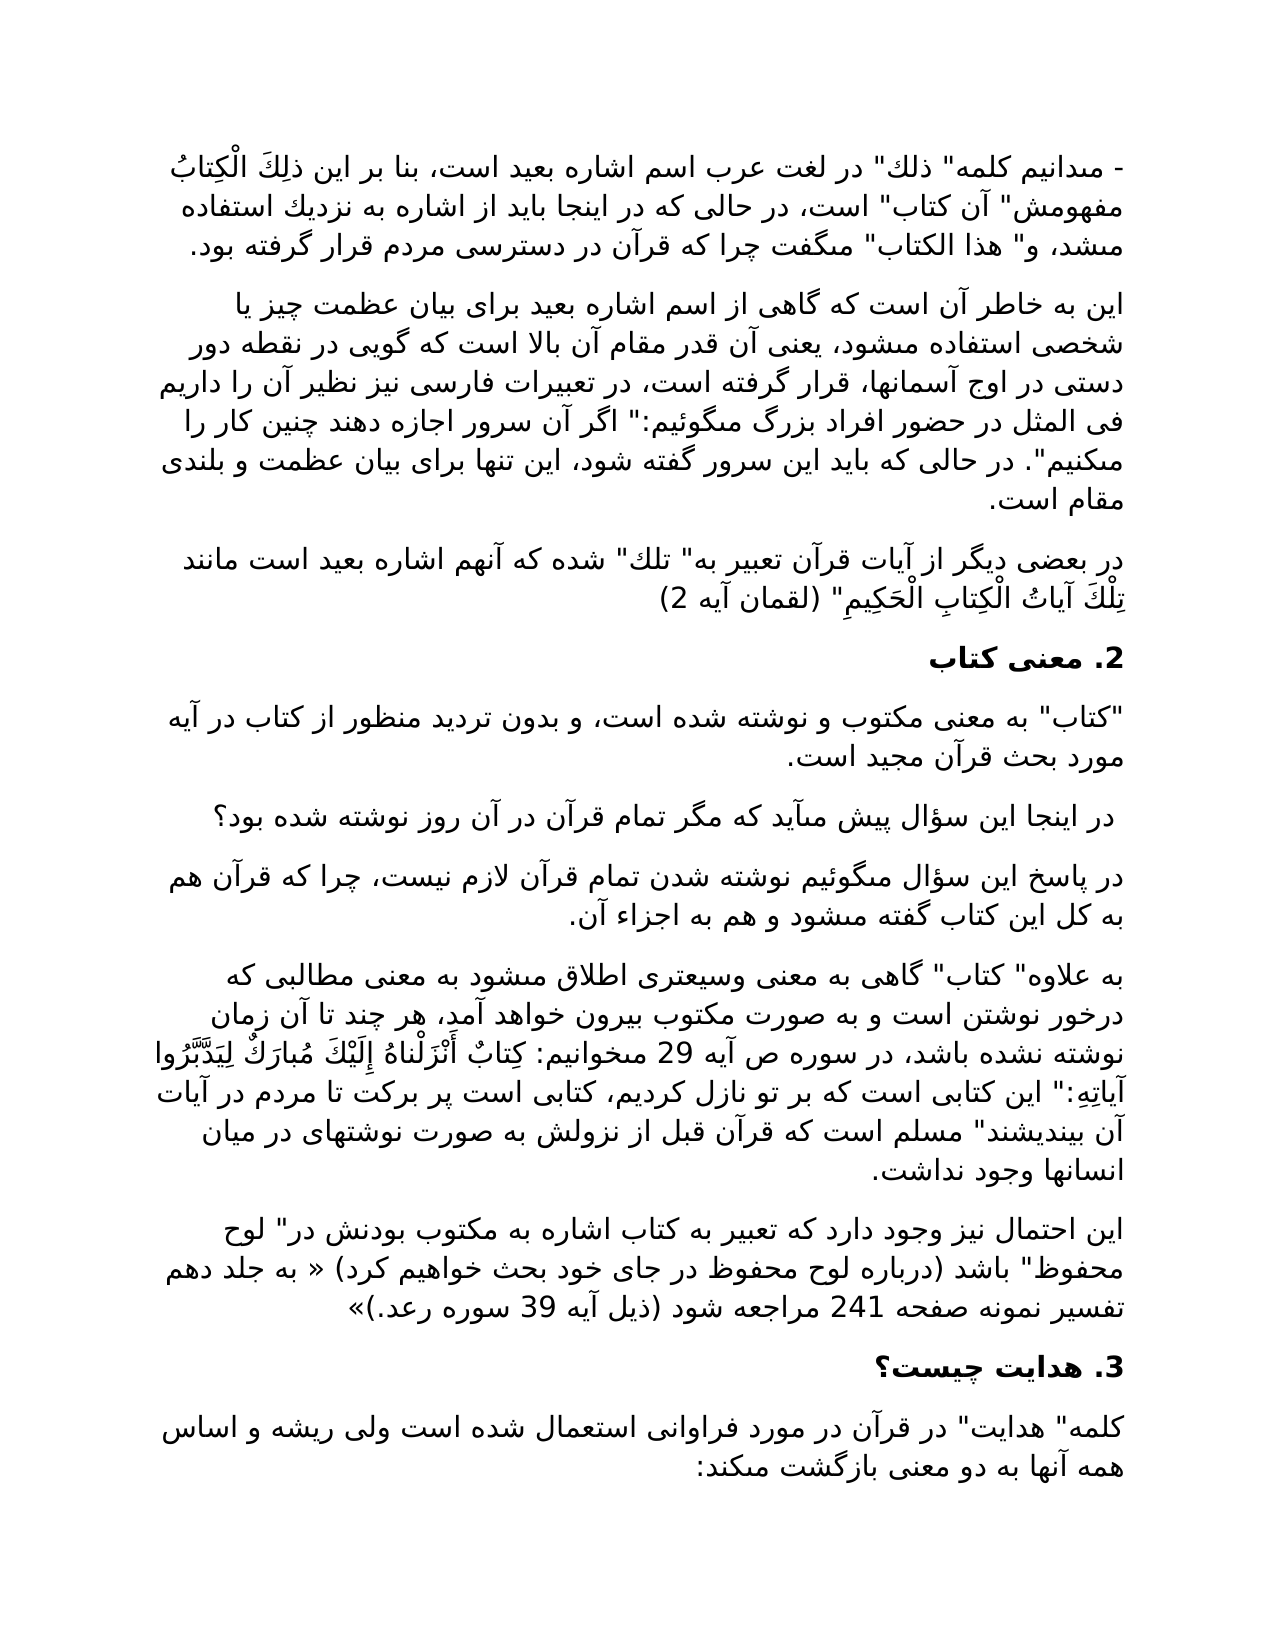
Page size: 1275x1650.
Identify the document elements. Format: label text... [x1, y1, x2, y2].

text اين احتمال نيز وجود دارد كه تعبير به كتاب اشاره به مكتوب بودنش در" لوح محفوظ" باشد (درباره لوح محفوظ در جاى خود بحث خواهيم كرد) « به جلد دهم تفسير نمونه صفحه 241 مراجعه شود (ذيل آيه 39 سوره رعد.)» [150, 1213, 1125, 1324]
text "كتاب" به معنى مكتوب و نوشته شده است، و بدون ترديد منظور از كتاب در آيه مورد بحث قرآن مجيد است. [150, 701, 1125, 774]
text در بعضى ديگر از آيات قرآن تعبير به" تلك" شده كه آنهم اشاره بعيد است مانند تِلْكَ آياتُ الْكِتابِ الْحَكِيمِ" (لقمان آيه 2) [150, 542, 1125, 615]
text در اينجا اين سؤال پيش مى‏آيد كه مگر تمام قرآن در آن روز نوشته شده بود؟ [150, 799, 1125, 833]
text به علاوه" كتاب" گاهى به معنى وسيعترى اطلاق مى‏شود به معنى مطالبى كه درخور نوشتن است و به صورت مكتوب بيرون خواهد آمد، هر چند تا آن زمان نوشته نشده باشد، در سوره ص آيه 29 مى‏خوانيم: كِتابٌ أَنْزَلْناهُ إِلَيْكَ مُبارَكٌ لِيَدَّبَّرُوا آياتِهِ:" اين كتابى است كه بر تو نازل كرديم، كتابى است پر بركت تا مردم در آيات آن بينديشند" مسلم است كه قرآن قبل از نزولش به صورت نوشته‏اى در ميان انسانها وجود نداشت. [150, 958, 1125, 1187]
text كلمه" هدايت" در قرآن در مورد فراوانى استعمال شده است ولى ريشه و اساس همه آنها به دو معنى بازگشت مى‏كند: [150, 1410, 1125, 1483]
text - مى‏دانيم كلمه" ذلك" در لغت عرب اسم اشاره بعيد است، بنا بر اين ذلِكَ الْكِتابُ مفهومش" آن كتاب" است، در حالى كه در اينجا بايد از اشاره به نزديك استفاده مى‏شد، و" هذا الكتاب" مى‏گفت چرا كه قرآن در دسترسى مردم قرار گرفته بود. [150, 150, 1125, 262]
text 2. معنى كتاب [150, 641, 1125, 675]
text اين به خاطر آن است كه گاهى از اسم اشاره بعيد براى بيان عظمت چيز يا شخصى استفاده مى‏شود، يعنى آن قدر مقام آن بالا است كه گويى در نقطه دور دستى در اوج آسمانها، قرار گرفته است، در تعبيرات فارسى نيز نظير آن را داريم فى المثل در حضور افراد بزرگ مى‏گوئيم:" اگر آن سرور اجازه دهند چنين كار را مى‏كنيم". در حالى كه بايد اين سرور گفته شود، اين تنها براى بيان عظمت و بلندى مقام است. [150, 288, 1125, 516]
text در پاسخ اين سؤال مى‏گوئيم نوشته شدن تمام قرآن لازم نيست، چرا كه قرآن هم به كل اين كتاب گفته مى‏شود و هم به اجزاء آن. [150, 859, 1125, 932]
text 3. هدايت چيست؟ [150, 1350, 1125, 1384]
